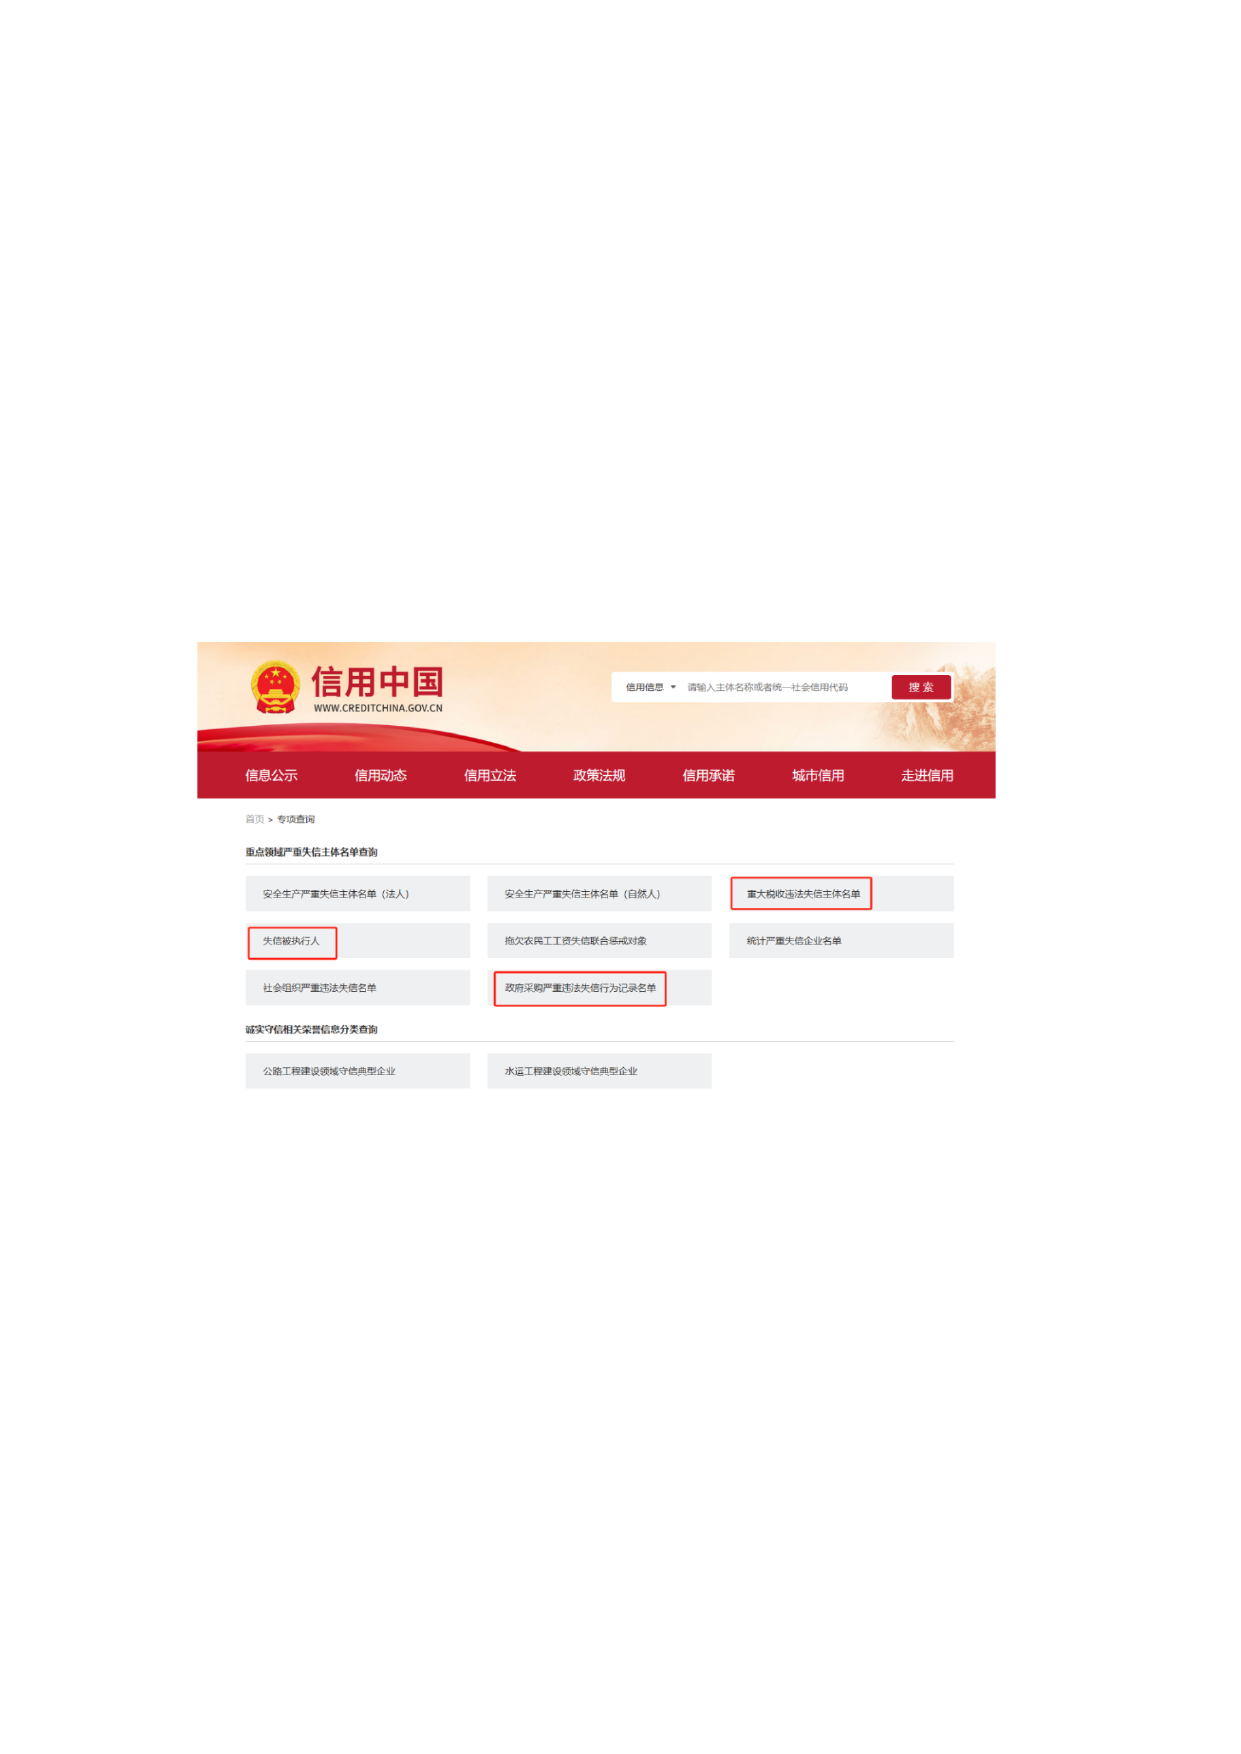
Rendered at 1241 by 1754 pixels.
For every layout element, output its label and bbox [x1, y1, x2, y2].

picture [197, 642, 996, 1090]
